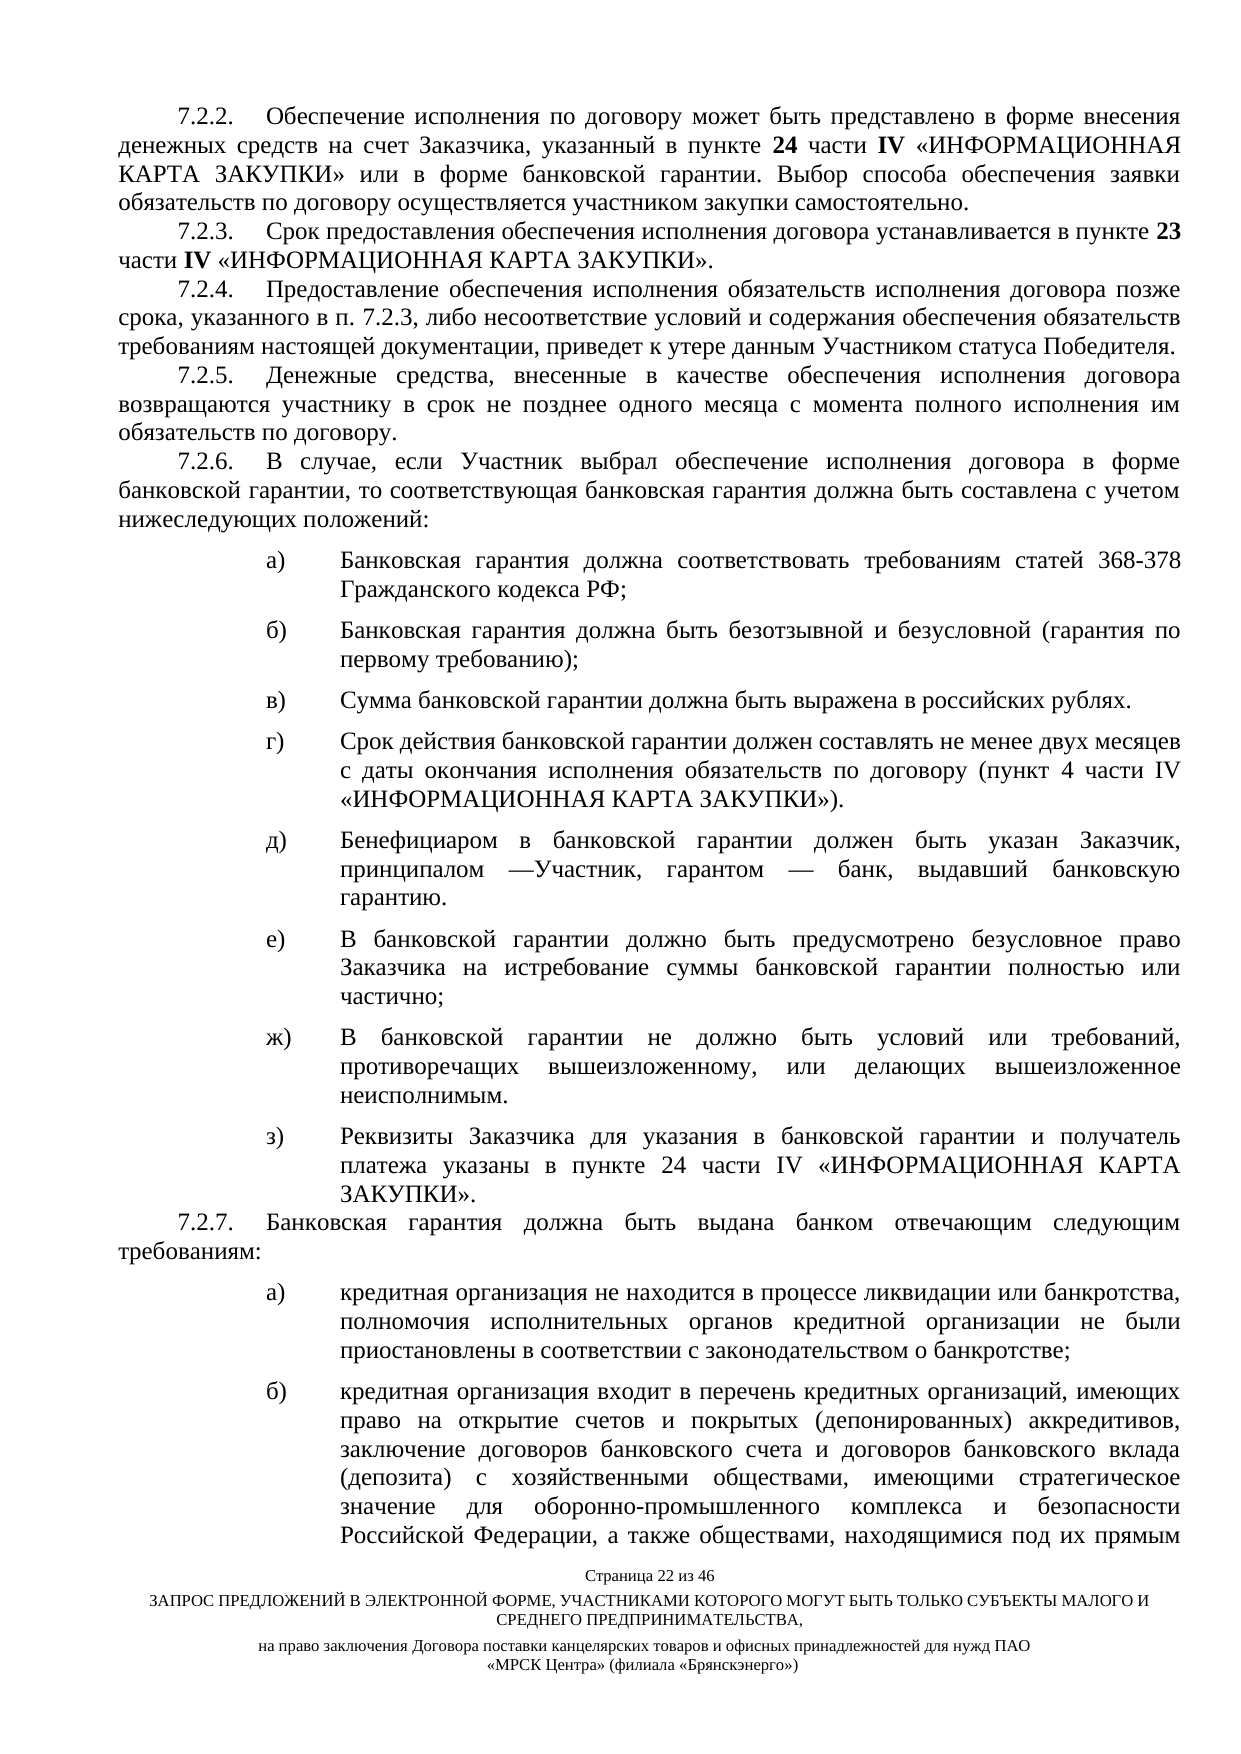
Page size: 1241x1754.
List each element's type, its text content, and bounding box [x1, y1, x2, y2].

list кредитная организация не находится в процессе ликвидации или банкротства, полномочия исполнительных органов кредитной организации не были приостановлены в соответствии с законодательством о банкротстве; [266, 1277, 1181, 1364]
subtitle Денежные средства, внесенные в качестве обеспечения исполнения договора возвращаются участнику в срок не позднее одного месяца с момента полного исполнения им обязательств по договору. [118, 360, 1181, 446]
list Срок действия банковской гарантии должен составлять не менее двух месяцев с даты окончания исполнения обязательств по договору (пункт 4 части IV «ИНФОРМАЦИОННАЯ КАРТА ЗАКУПКИ»). [266, 726, 1181, 812]
list Сумма банковской гарантии должна быть выражена в российских рублях. [266, 685, 1181, 714]
list Банковская гарантия должна быть безотзывной и безусловной (гарантия по первому требованию); [266, 615, 1181, 672]
subtitle Срок предоставления обеспечения исполнения договора устанавливается в пункте 23 части IV «ИНФОРМАЦИОННАЯ КАРТА ЗАКУПКИ». [118, 216, 1181, 274]
subtitle Предоставление обеспечения исполнения обязательств исполнения договора позже срока, указанного в п. 7.2.3, либо несоответствие условий и содержания обеспечения обязательств требованиям настоящей документации, приведет к утере данным Участником статуса Победителя. [118, 274, 1181, 360]
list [266, 1376, 1181, 1549]
list В банковской гарантии не должно быть условий или требований, противоречащих вышеизложенному, или делающих вышеизложенное неисполнимым. [266, 1022, 1181, 1109]
list Бенефициаром в банковской гарантии должен быть указан Заказчик, принципалом —Участник, гарантом — банк, выдавший банковскую гарантию. [266, 825, 1181, 911]
list Реквизиты Заказчика для указания в банковской гарантии и получатель платежа указаны в пункте 24 части IV «ИНФОРМАЦИОННАЯ КАРТА ЗАКУПКИ». [266, 1121, 1181, 1207]
subtitle В случае, если Участник выбрал обеспечение исполнения договора в форме банковской гарантии, то соответствующая банковская гарантия должна быть составлена с учетом нижеследующих положений: [118, 446, 1181, 532]
list Банковская гарантия должна соответствовать требованиям статей 368-378 Гражданского кодекса РФ; [266, 545, 1181, 602]
subtitle Банковская гарантия должна быть выдана банком отвечающим следующим требованиям: [118, 1207, 1181, 1265]
list В банковской гарантии должно быть предусмотрено безусловное право Заказчика на истребование суммы банковской гарантии полностью или частично; [266, 924, 1181, 1010]
subtitle Обеспечение исполнения по договору может быть представлено в форме внесения денежных средств на счет Заказчика, указанный в пункте 24 части IV «ИНФОРМАЦИОННАЯ КАРТА ЗАКУПКИ» или в форме банковской гарантии. Выбор способа обеспечения заявки обязательств по договору осуществляется участником закупки самостоятельно. [118, 101, 1181, 216]
